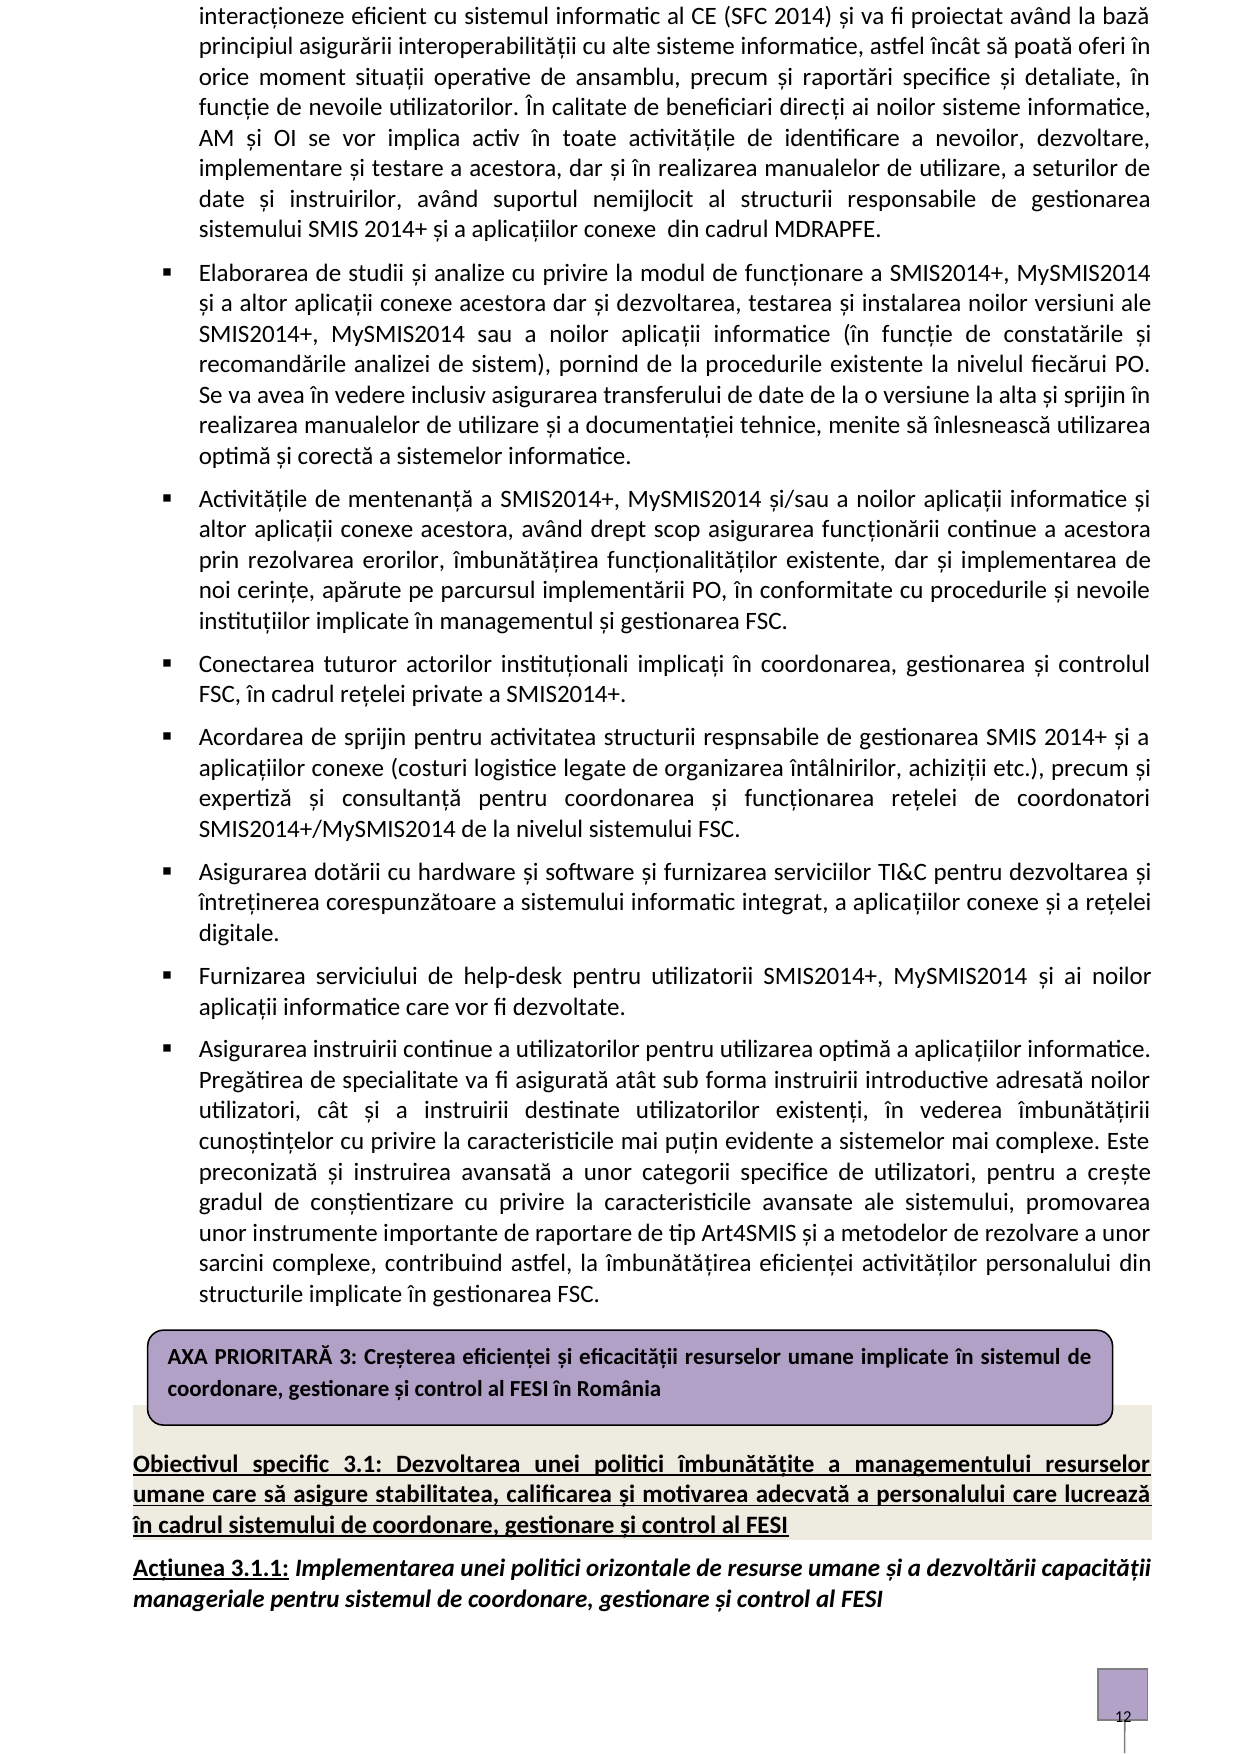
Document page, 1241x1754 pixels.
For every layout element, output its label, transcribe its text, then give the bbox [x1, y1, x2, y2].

list Activităţile de mentenanţă a SMIS2014+, MySMIS2014 și/sau a noilor aplicații informatice și altor aplicații conexe acestora, având drept scop asigurarea funcţionării continue a acestora prin rezolvarea erorilor, îmbunătăţirea funcţionalităţilor existente, dar şi implementarea de noi cerinţe, apărute pe parcursul implementării PO, în conformitate cu procedurile și nevoile instituţiilor implicate în managementul şi gestionarea FSC. [161, 483, 1152, 635]
text Obiectivul specific 3.1: Dezvoltarea unei politici îmbunătățite a managementului resurselor umane care să asigure stabilitatea, calificarea și motivarea adecvată a personalului care lucrează în cadrul sistemului de coordonare, gestionare și control al FESI [133, 1506, 1152, 1540]
text Obiectivul specific 3.1: Dezvoltarea unei politici îmbunătățite a managementului resurselor umane care să asigure stabilitatea, calificarea și motivarea adecvată a personalului care lucrează în cadrul sistemului de coordonare, gestionare și control al FESI [133, 1448, 1152, 1505]
list Acordarea de sprijin pentru activitatea structurii respnsabile de gestionarea SMIS 2014+ și a aplicațiilor conexe (costuri logistice legate de organizarea întâlnirilor, achiziţii etc.), precum şi expertiză şi consultanţă pentru coordonarea și funcționarea rețelei de coordonatori SMIS2014+/MySMIS2014 de la nivelul sistemului FSC. [161, 721, 1152, 843]
list Elaborarea de studii şi analize cu privire la modul de funcţionare a SMIS2014+, MySMIS2014 și a altor aplicații conexe acestora dar şi dezvoltarea, testarea şi instalarea noilor versiuni ale SMIS2014+, MySMIS2014 sau a noilor aplicaţii informatice (în funcție de constatările și recomandările analizei de sistem), pornind de la procedurile existente la nivelul fiecărui PO. Se va avea în vedere inclusiv asigurarea transferului de date de la o versiune la alta și sprijin în realizarea manualelor de utilizare şi a documentaţiei tehnice, menite să înlesnească utilizarea optimă şi corectă a sistemelor informatice. [161, 257, 1152, 470]
list Furnizarea serviciului de help-desk pentru utilizatorii SMIS2014+, MySMIS2014 şi ai noilor aplicații informatice care vor fi dezvoltate. [161, 960, 1152, 1021]
list Asigurarea instruirii continue a utilizatorilor pentru utilizarea optimă a aplicaţiilor informatice. Pregătirea de specialitate va fi asigurată atât sub forma instruirii introductive adresată noilor utilizatori, cât și a instruirii destinate utilizatorilor existenți, în vederea îmbunătățirii cunoștințelor cu privire la caracteristicile mai puțin evidente a sistemelor mai complexe. Este preconizată şi instruirea avansată a unor categorii specifice de utilizatori, pentru a creşte gradul de conştientizare cu privire la caracteristicile avansate ale sistemului, promovarea unor instrumente importante de raportare de tip Art4SMIS și a metodelor de rezolvare a unor sarcini complexe, contribuind astfel, la îmbunătăţirea eficienţei activităţilor personalului din structurile implicate în gestionarea FSC. [161, 1034, 1152, 1308]
list Conectarea tuturor actorilor instituționali implicați în coordonarea, gestionarea și controlul FSC, în cadrul rețelei private a SMIS2014+. [161, 648, 1152, 709]
list Asigurarea dotării cu hardware şi software şi furnizarea serviciilor TI&C pentru dezvoltarea şi întreţinerea corespunzătoare a sistemului informatic integrat, a aplicaţiilor conexe şi a reţelei digitale. [161, 856, 1152, 948]
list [161, 0, 1152, 244]
text Acţiunea 3.1.1: Implementarea unei politici orizontale de resurse umane şi a dezvoltării capacităţii manageriale pentru sistemul de coordonare, gestionare și control al FESI [133, 1552, 1152, 1613]
